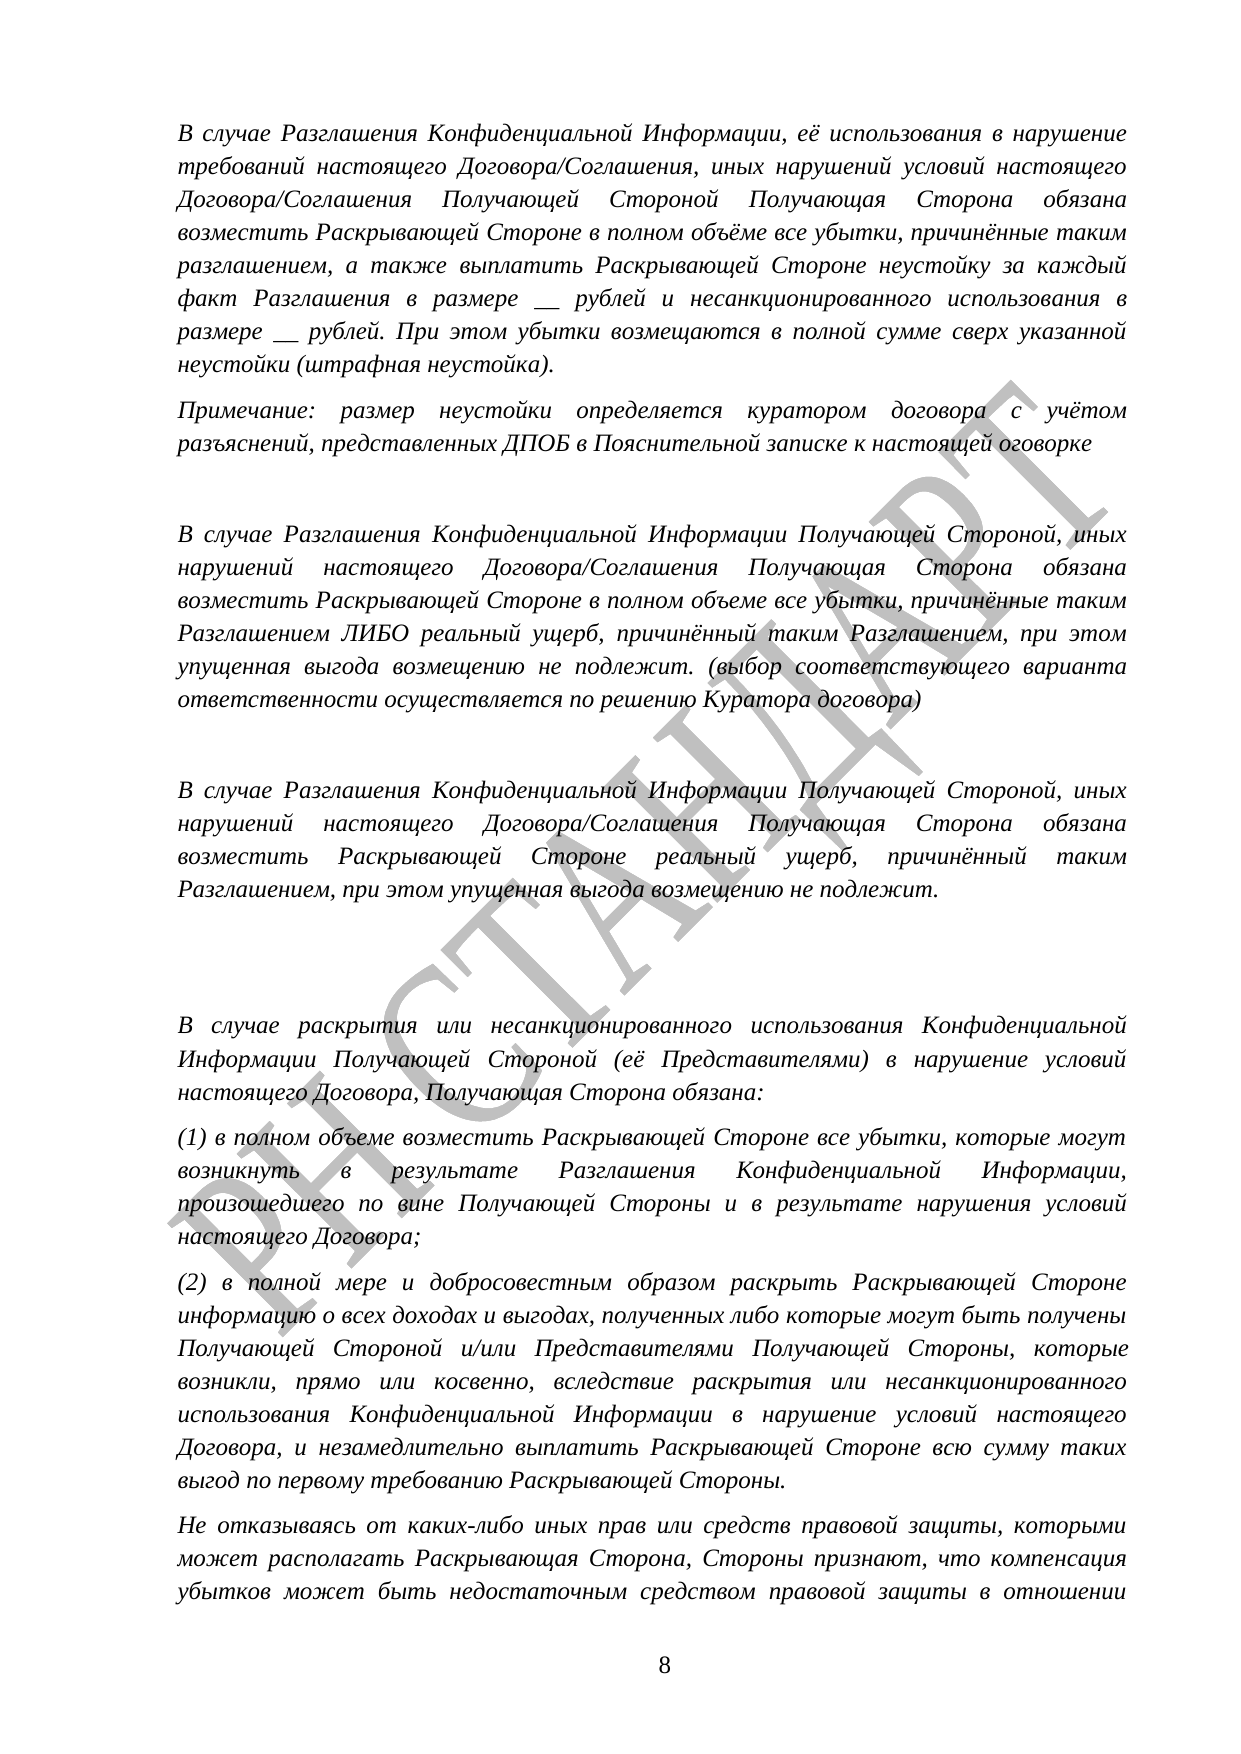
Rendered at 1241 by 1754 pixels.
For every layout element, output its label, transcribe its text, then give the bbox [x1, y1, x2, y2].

text В случае Разглашения Конфиденциальной Информации Получающей Стороной, иных нарушений настоящего Договора/Соглашения Получающая Сторона обязана возместить Раскрывающей Стороне реальный ущерб, причинённый таким Разглашением, при этом упущенная выгода возмещению не подлежит. [177, 775, 1130, 903]
text В случае раскрытия или несанкционированного использования Конфиденциальной Информации Получающей Стороной (её Представителями) в нарушение условий настоящего Договора, Получающая Сторона обязана: [177, 1011, 1130, 1105]
text (1) в полном объеме возместить Раскрывающей Стороне все убытки, которые могут возникнуть в результате Разглашения Конфиденциальной Информации, произошедшего по вине Получающей Стороны и в результате нарушения условий настоящего Договора; [177, 1122, 1130, 1250]
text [177, 1510, 1130, 1605]
text (2) в полной мере и добросовестным образом раскрыть Раскрывающей Стороне информацию о всех доходах и выгодах, полученных либо которые могут быть получены Получающей Стороной и/или Представителями Получающей Стороны, которые возникли, прямо или косвенно, вследствие раскрытия или несанкционированного использования Конфиденциальной Информации в нарушение условий настоящего Договора, и незамедлительно выплатить Раскрывающей Стороне всю сумму таких выгод по первому требованию Раскрывающей Стороны. [177, 1267, 1130, 1494]
text В случае Разглашения Конфиденциальной Информации Получающей Стороной, иных нарушений настоящего Договора/Соглашения Получающая Сторона обязана возместить Раскрывающей Стороне в полном объеме все убытки, причинённые таким Разглашением ЛИБО реальный ущерб, причинённый таким Разглашением, при этом упущенная выгода возмещению не подлежит. (выбор соответствующего варианта ответственности осуществляется по решению Куратора договора) [177, 519, 1130, 713]
text Примечание: размер неустойки определяется куратором договора с учётом разъяснений, представленных ДПОБ в Пояснительной записке к настоящей оговорке [177, 395, 1130, 457]
text В случае Разглашения Конфиденциальной Информации, её использования в нарушение требований настоящего Договора/Соглашения, иных нарушений условий настоящего Договора/Соглашения Получающей Стороной Получающая Сторона обязана возместить Раскрывающей Стороне в полном объёме все убытки, причинённые таким разглашением, а также выплатить Раскрывающей Стороне неустойку за каждый факт Разглашения в размере __ рублей и несанкционированного использования в размере __ рублей. При этом убытки возмещаются в полной сумме сверх указанной неустойки (штрафная неустойка). [177, 118, 1130, 378]
